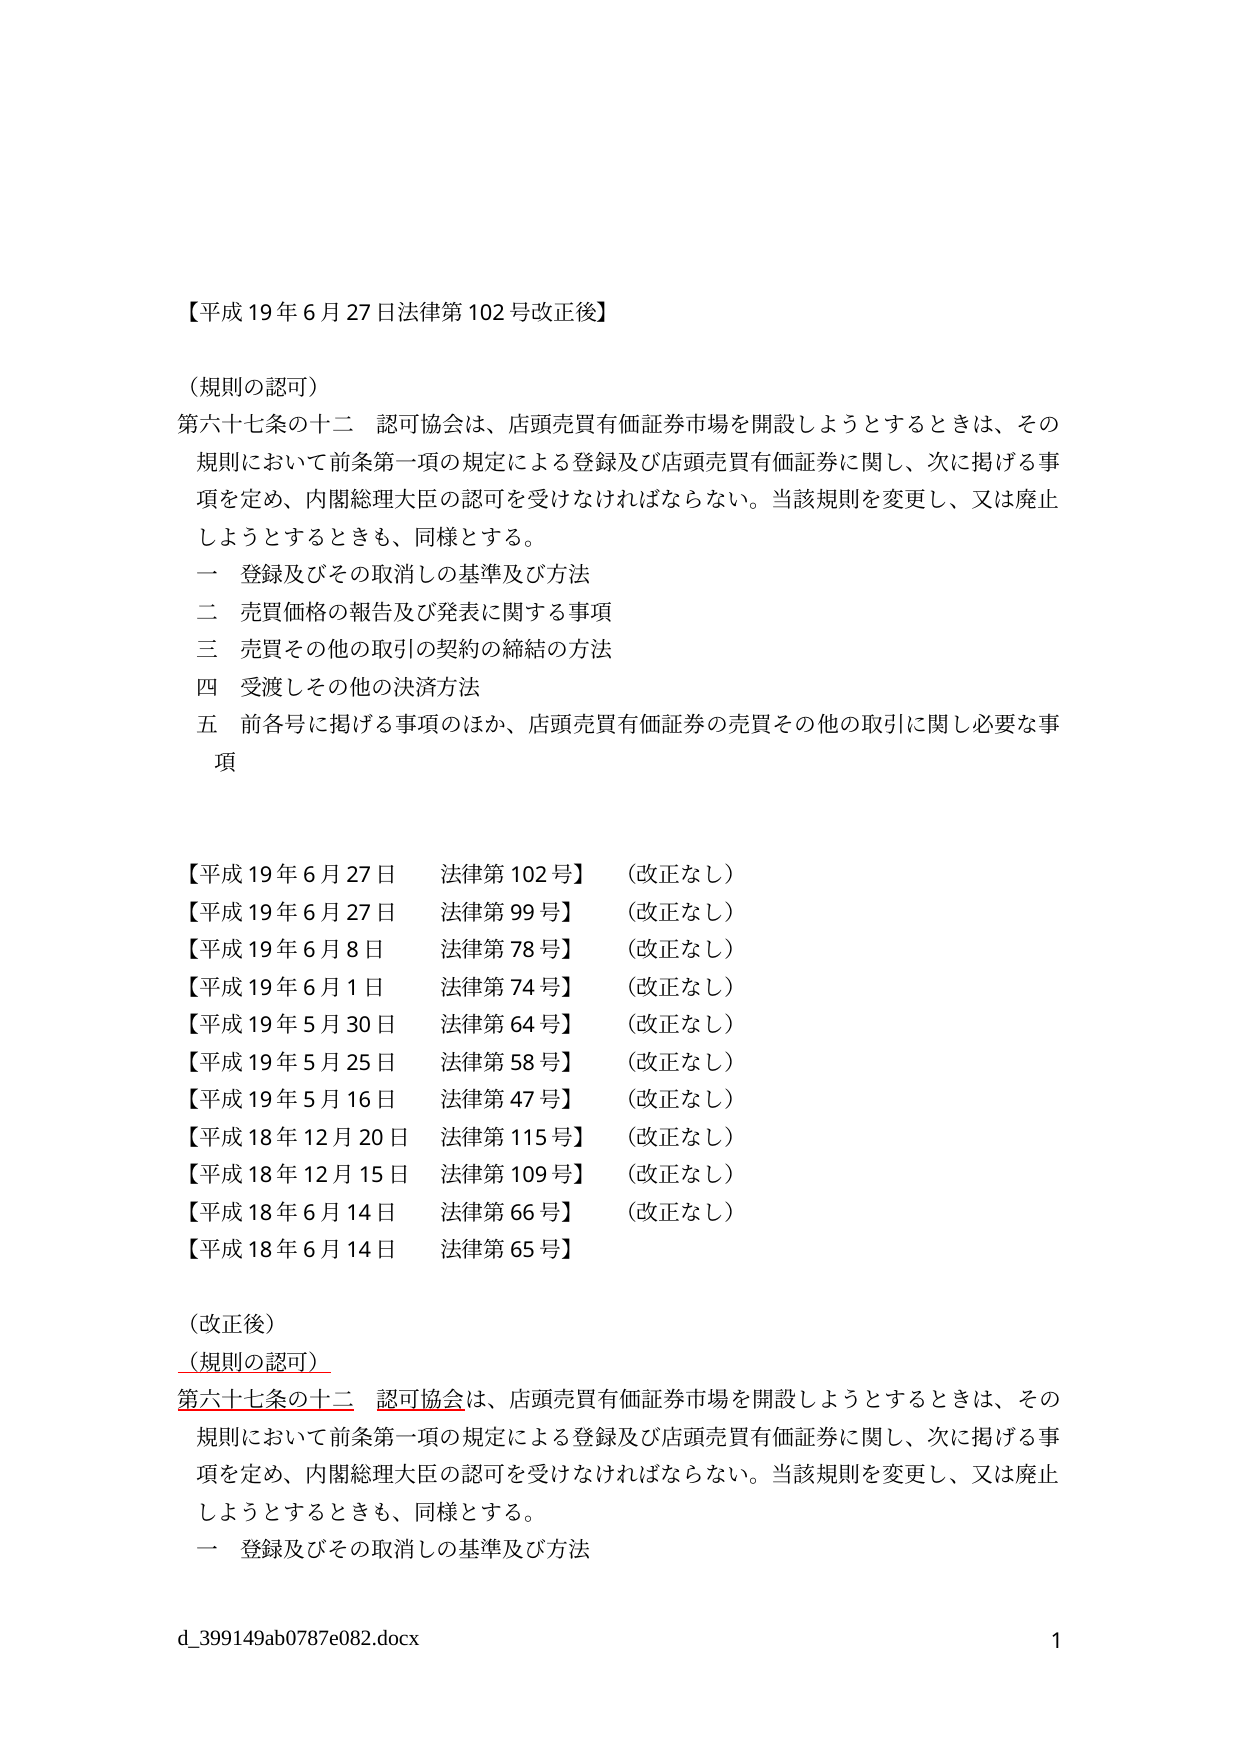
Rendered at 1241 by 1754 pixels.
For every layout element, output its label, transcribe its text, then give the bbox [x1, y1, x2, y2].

text 【平成19年6月27日 法律第99号】 （改正なし） [177, 892, 1063, 929]
text 【平成18年6月14日 法律第66号】 （改正なし） [177, 1192, 1063, 1229]
text 【平成18年6月14日 法律第65号】 [177, 1229, 1063, 1267]
text 第六十七条の十二 認可協会は、店頭売買有価証券市場を開設しようとするときは、その規則において前条第一項の規定による登録及び店頭売買有価証券に関し、次に掲げる事項を定め、内閣総理大臣の認可を受けなければならない。当該規則を変更し、又は廃止しようとするときも、同様とする。 [177, 404, 1063, 554]
text （規則の認可） [177, 1342, 1063, 1379]
text 【平成19年6月1日 法律第74号】 （改正なし） [177, 967, 1063, 1004]
text 五 前各号に掲げる事項のほか、店頭売買有価証券の売買その他の取引に関し必要な事項 [196, 704, 1063, 779]
text 【平成19年6月8日 法律第78号】 （改正なし） [177, 929, 1063, 967]
text （改正後） [177, 1304, 1063, 1342]
text 二 売買価格の報告及び発表に関する事項 [196, 592, 1063, 629]
text 第六十七条の十二 認可協会は、店頭売買有価証券市場を開設しようとするときは、その規則において前条第一項の規定による登録及び店頭売買有価証券に関し、次に掲げる事項を定め、内閣総理大臣の認可を受けなければならない。当該規則を変更し、又は廃止しようとするときも、同様とする。 [177, 1379, 1063, 1529]
text 【平成19年6月27日 法律第102号】 （改正なし） [177, 854, 1063, 892]
text （規則の認可） [177, 367, 1063, 404]
text 【平成19年5月25日 法律第58号】 （改正なし） [177, 1042, 1063, 1079]
text 四 受渡しその他の決済方法 [196, 667, 1063, 704]
text 【平成19年6月27日法律第102号改正後】 [177, 292, 1063, 329]
text 【平成19年5月16日 法律第47号】 （改正なし） [177, 1079, 1063, 1117]
text 【平成18年12月20日 法律第115号】 （改正なし） [177, 1117, 1063, 1154]
text 【平成19年5月30日 法律第64号】 （改正なし） [177, 1004, 1063, 1042]
text 【平成18年12月15日 法律第109号】 （改正なし） [177, 1154, 1063, 1192]
text 三 売買その他の取引の契約の締結の方法 [196, 629, 1063, 667]
text 一 登録及びその取消しの基準及び方法 [196, 1529, 1063, 1567]
text 一 登録及びその取消しの基準及び方法 [196, 554, 1063, 592]
